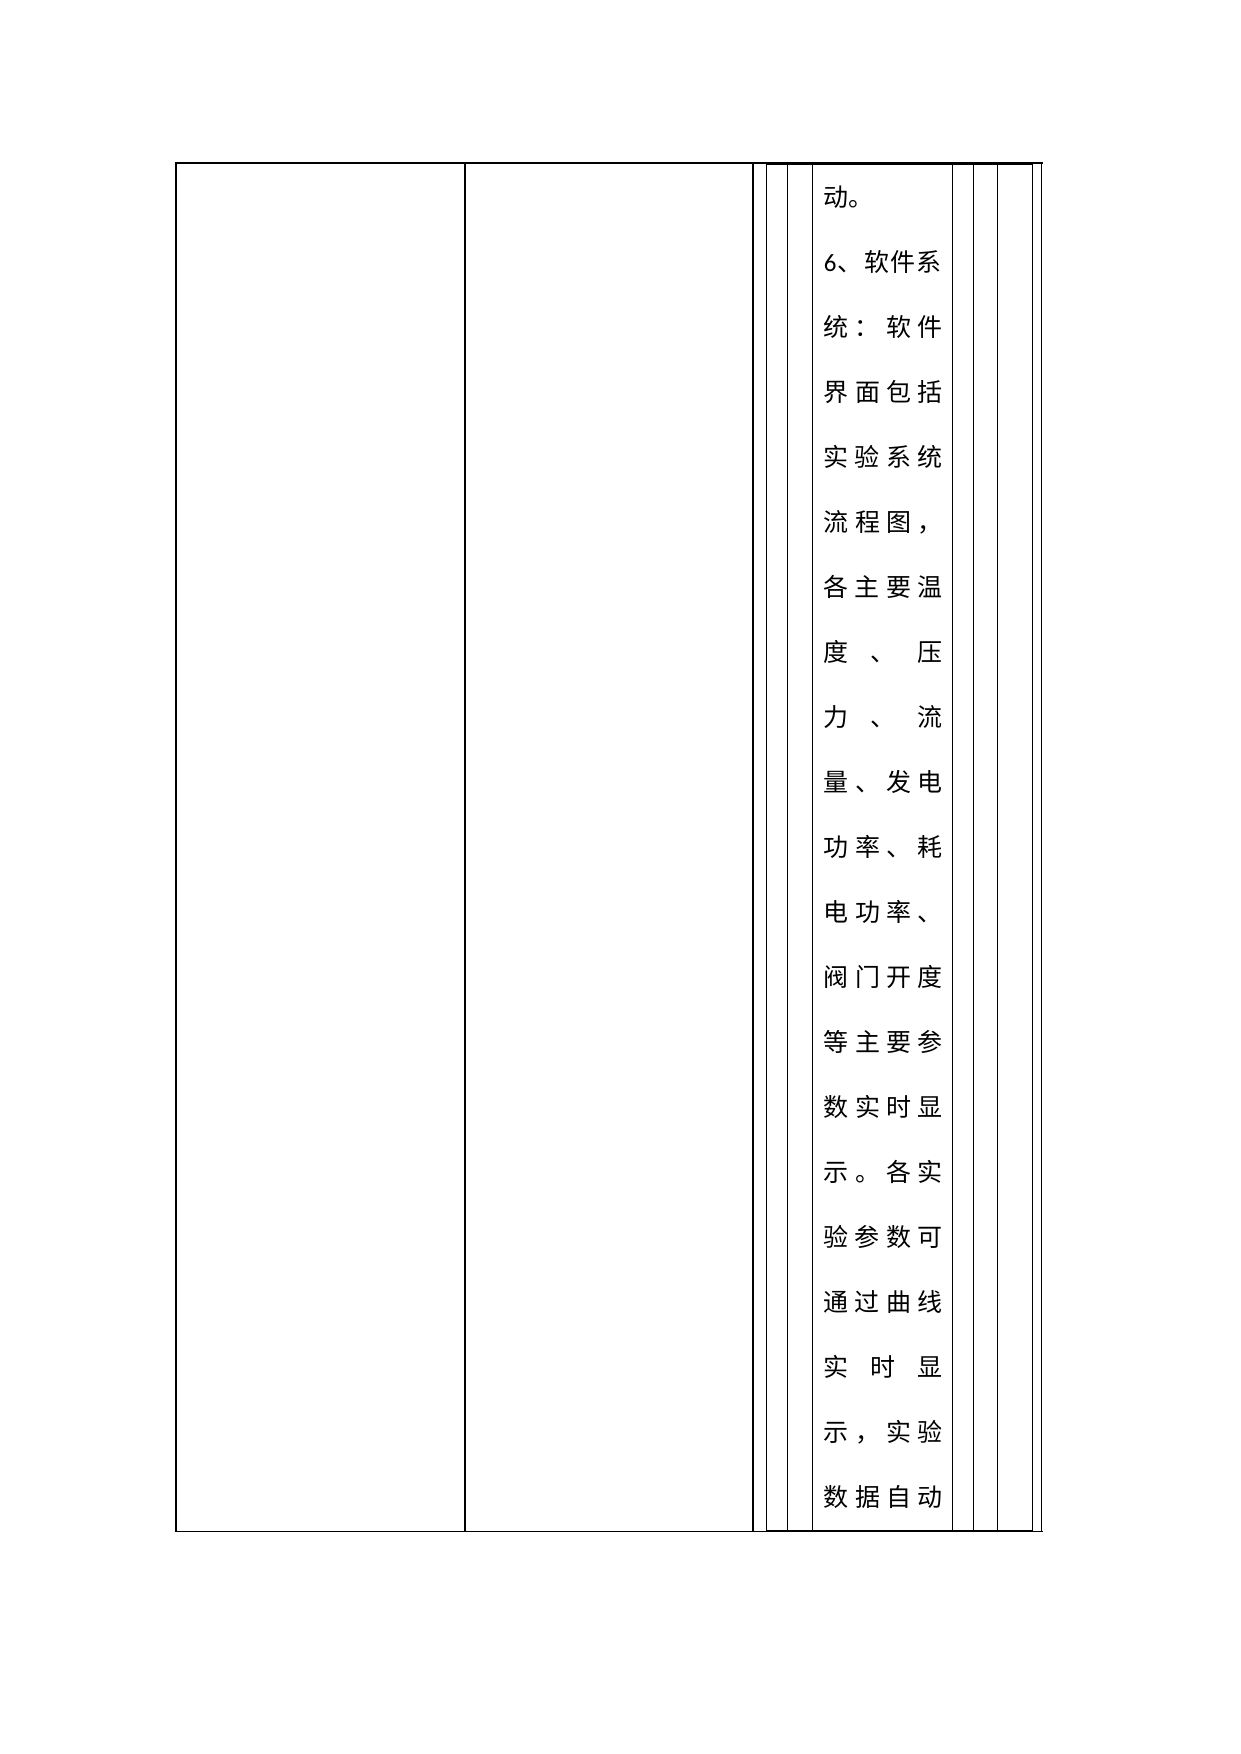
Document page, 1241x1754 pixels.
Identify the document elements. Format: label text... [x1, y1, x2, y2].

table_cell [1033, 164, 1041, 1531]
table_cell 1 [466, 164, 752, 1531]
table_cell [754, 164, 766, 1531]
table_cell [974, 165, 997, 1530]
table_cell [177, 164, 464, 1531]
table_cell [788, 165, 812, 1530]
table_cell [813, 165, 952, 1530]
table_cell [953, 165, 973, 1530]
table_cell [767, 165, 787, 1530]
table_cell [998, 165, 1032, 1530]
